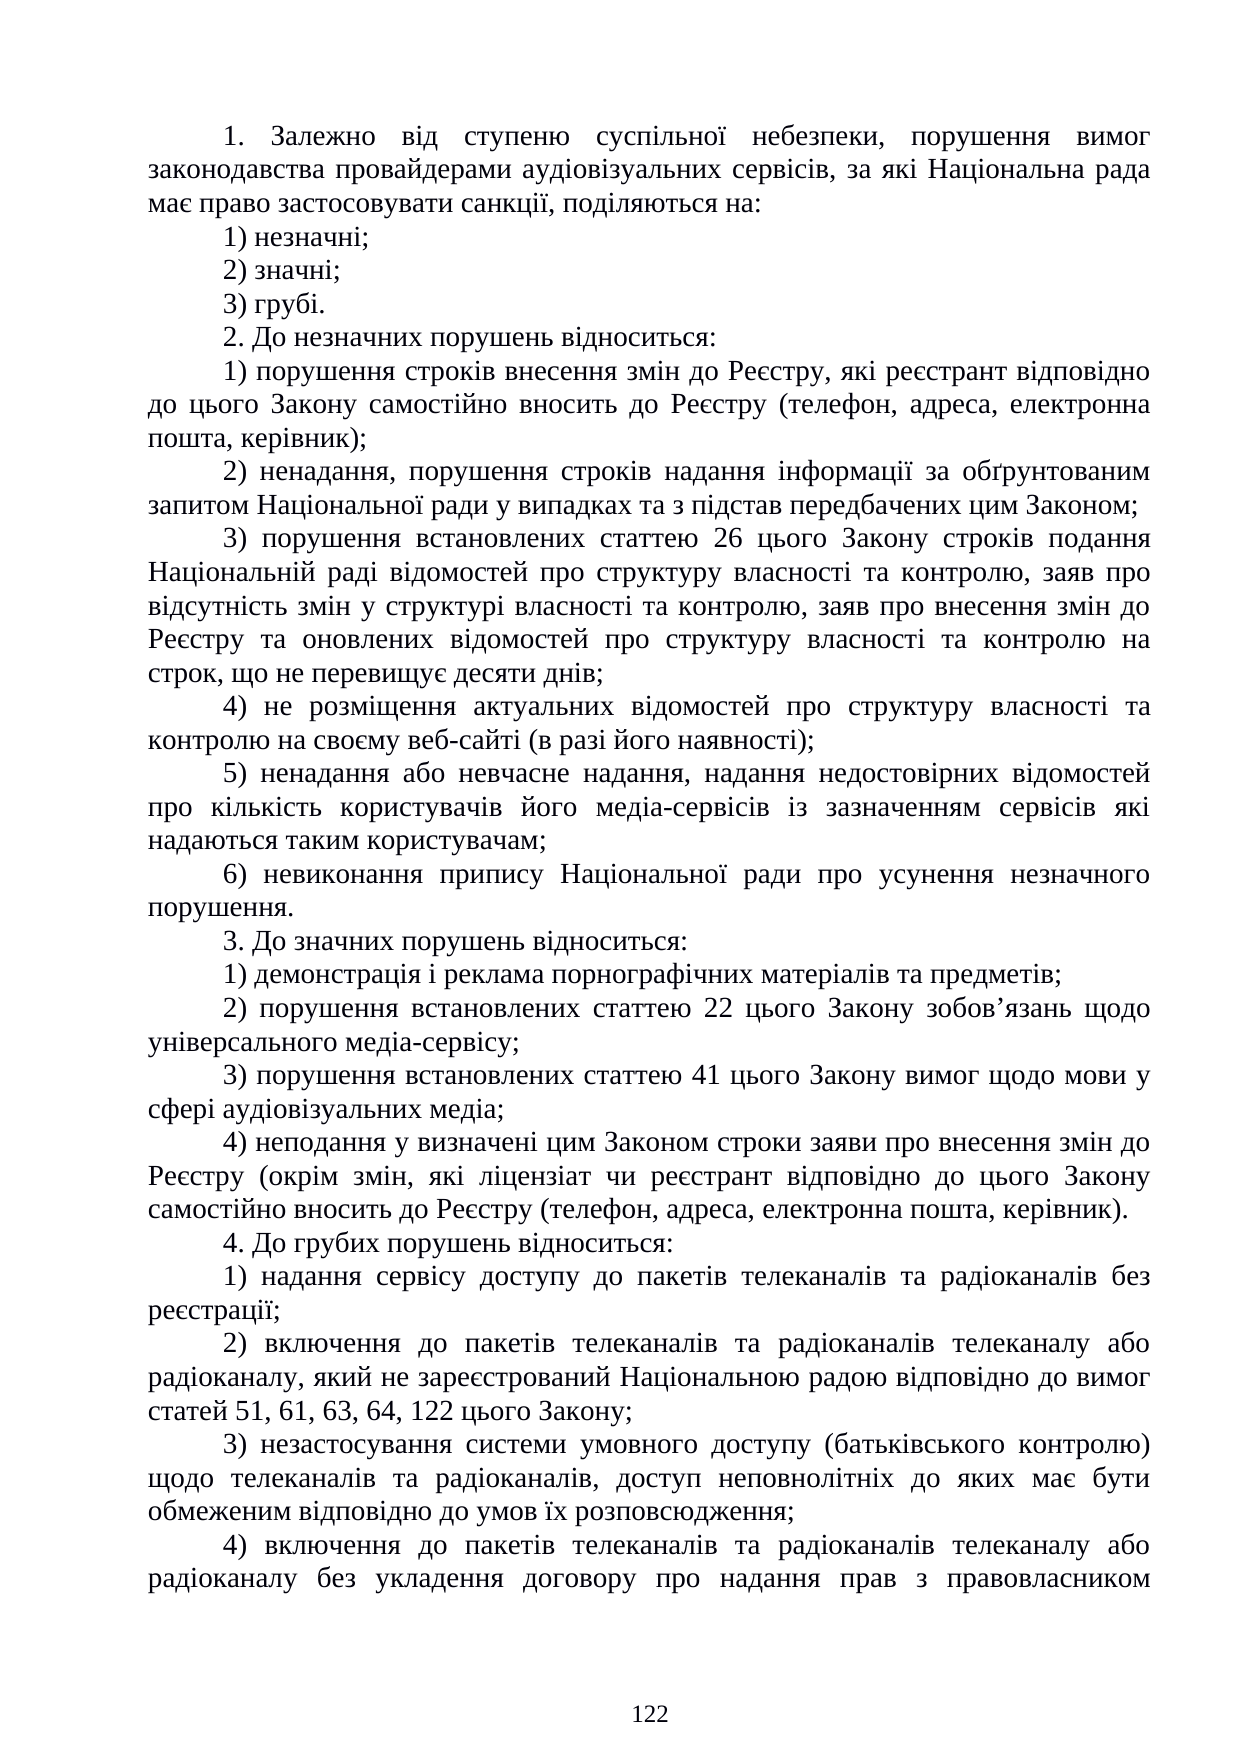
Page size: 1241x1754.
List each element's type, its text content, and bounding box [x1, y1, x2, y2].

text 2. До незначних порушень відноситься: [148, 319, 1152, 353]
text 4. До грубих порушень відноситься: [148, 1225, 1152, 1258]
text 3) грубі. [148, 286, 1152, 319]
text 2) значні; [148, 252, 1152, 286]
text 1) незначні; [148, 219, 1152, 252]
text 5) ненадання або невчасне надання, надання недостовірних відомостей про кількість користувачів його медіа-сервісів із зазначенням сервісів які надаються таким користувачам; [148, 755, 1152, 856]
text 1) порушення строків внесення змін до Реєстру, які реєстрант відповідно до цього Закону самостійно вносить до Реєстру (телефон, адреса, електронна пошта, керівник); [148, 353, 1152, 453]
text 4) неподання у визначені цим Законом строки заяви про внесення змін до Реєстру (окрім змін, які ліцензіат чи реєстрант відповідно до цього Закону самостійно вносить до Реєстру (телефон, адреса, електронна пошта, керівник). [148, 1124, 1152, 1225]
text 3) порушення встановлених статтею 26 цього Закону строків подання Національній раді відомостей про структуру власності та контролю, заяв про відсутність змін у структурі власності та контролю, заяв про внесення змін до Реєстру та оновлених відомостей про структуру власності та контролю на строк, що не перевищує десяти днів; [148, 521, 1152, 688]
text 3. До значних порушень відноситься: [148, 923, 1152, 957]
text 2) включення до пакетів телеканалів та радіоканалів телеканалу або радіоканалу, який не зареєстрований Національною радою відповідно до вимог статей 51, 61, 63, 64, 122 цього Закону; [148, 1326, 1152, 1426]
text 1) демонстрація і реклама порнографічних матеріалів та предметів; [148, 957, 1152, 990]
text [148, 1527, 1152, 1594]
text 3) порушення встановлених статтею 41 цього Закону вимог щодо мови у сфері аудіовізуальних медіа; [148, 1057, 1152, 1124]
text 4) не розміщення актуальних відомостей про структуру власності та контролю на своєму веб-сайті (в разі його наявності); [148, 688, 1152, 755]
text 3) незастосування системи умовного доступу (батьківського контролю) щодо телеканалів та радіоканалів, доступ неповнолітніх до яких має бути обмеженим відповідно до умов їх розповсюдження; [148, 1426, 1152, 1527]
text 1. Залежно від ступеню суспільної небезпеки, порушення вимог законодавства провайдерами аудіовізуальних сервісів, за які Національна рада має право застосовувати санкції, поділяються на: [148, 118, 1152, 219]
text 6) невиконання припису Національної ради про усунення незначного порушення. [148, 856, 1152, 923]
text 2) порушення встановлених статтею 22 цього Закону зобов’язань щодо універсального медіа-сервісу; [148, 990, 1152, 1057]
text 1) надання сервісу доступу до пакетів телеканалів та радіоканалів без реєстрації; [148, 1258, 1152, 1326]
text 2) ненадання, порушення строків надання інформації за обґрунтованим запитом Національної ради у випадках та з підстав передбачених цим Законом; [148, 453, 1152, 521]
